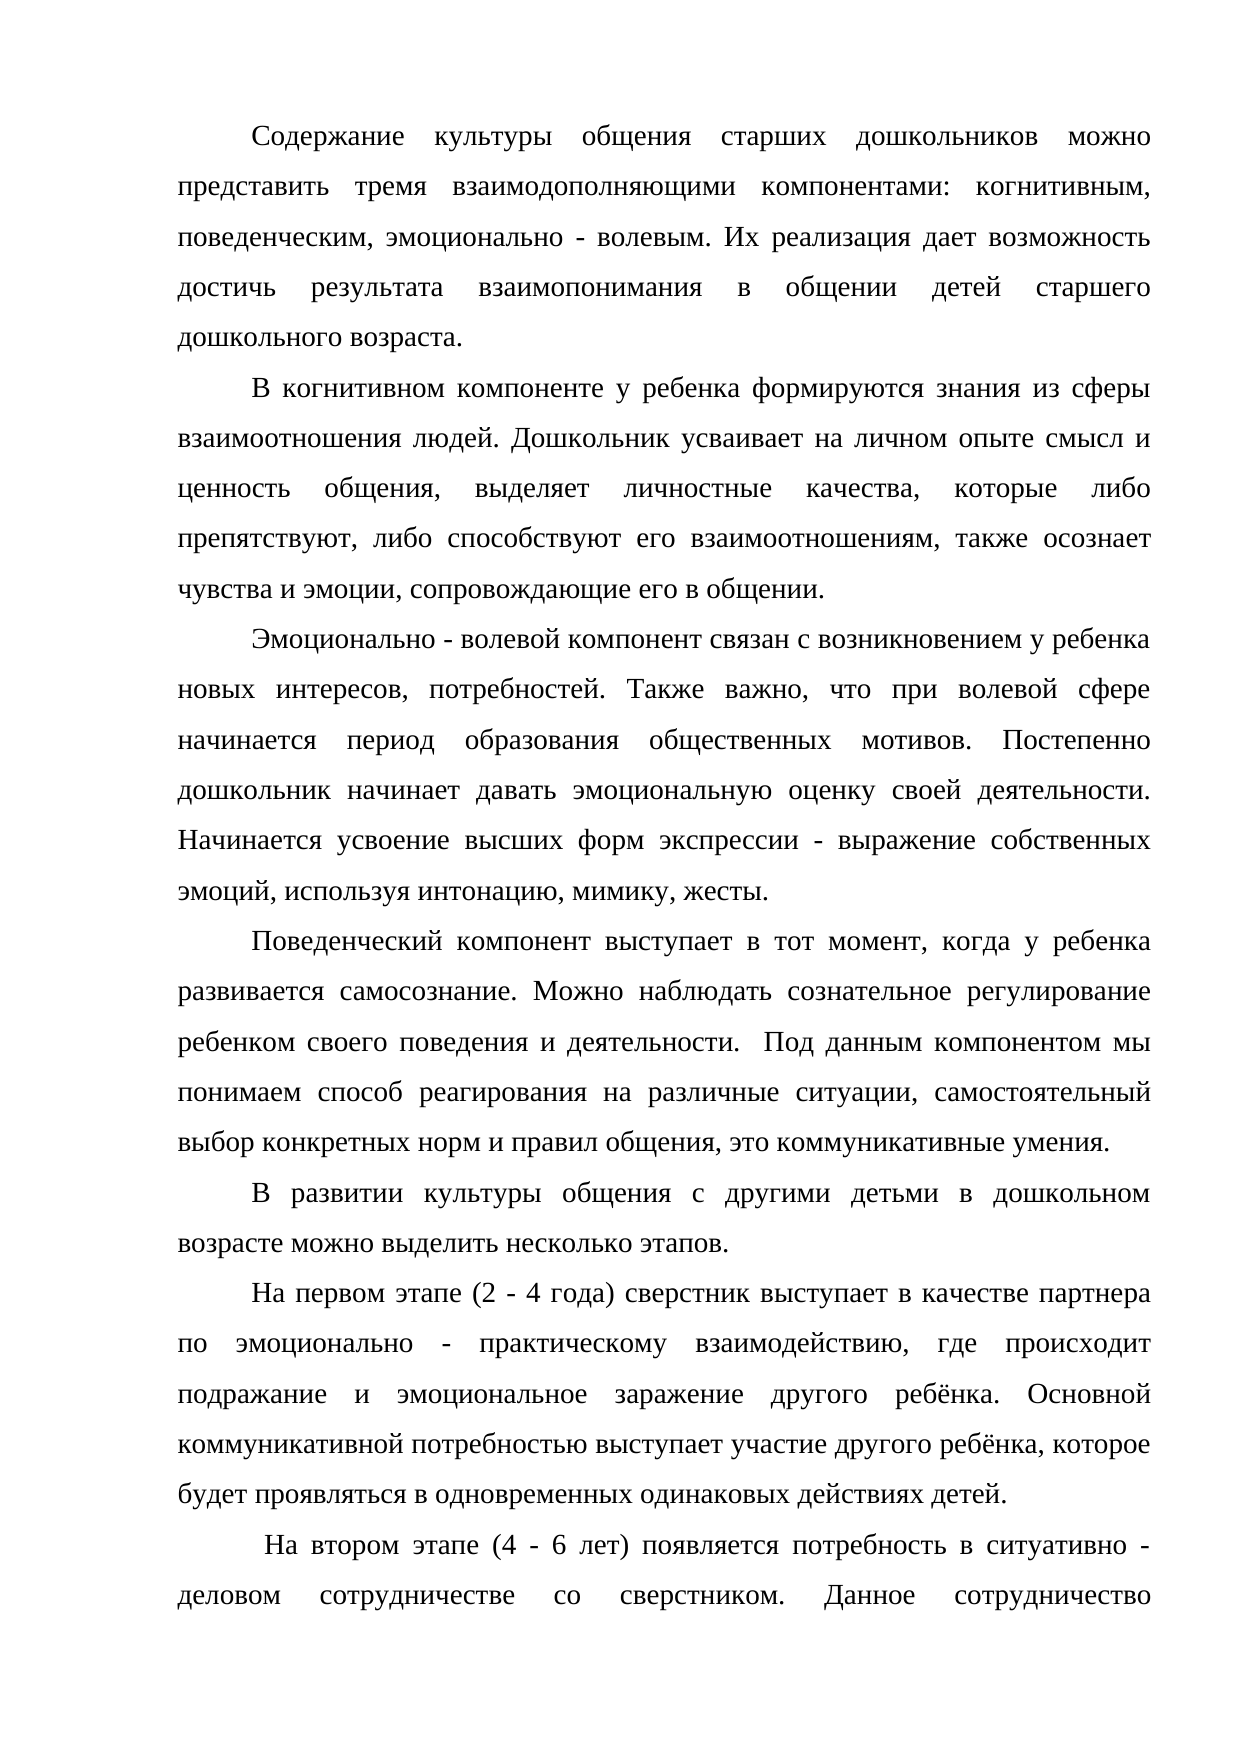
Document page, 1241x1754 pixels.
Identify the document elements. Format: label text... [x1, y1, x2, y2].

text Эмоционально - волевой компонент связан с возникновением у ребенка новых интересов, потребностей. Также важно, что при волевой сфере начинается период образования общественных мотивов. Постепенно дошкольник начинает давать эмоциональную оценку своей деятельности. Начинается усвоение высших форм экспрессии - выражение собственных эмоций, используя интонацию, мимику, жесты. [177, 621, 1152, 906]
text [177, 1527, 1152, 1611]
text Содержание культуры общения старших дошкольников можно представить тремя взаимодополняющими компонентами: когнитивным, поведенческим, эмоционально - волевым. Их реализация дает возможность достичь результата взаимопонимания в общении детей старшего дошкольного возраста. [177, 118, 1152, 353]
text На первом этапе (2 - 4 года) сверстник выступает в качестве партнера по эмоционально - практическому взаимодействию, где происходит подражание и эмоциональное заражение другого ребёнка. Основной коммуникативной потребностью выступает участие другого ребёнка, которое будет проявляться в одновременных одинаковых действиях детей. [177, 1275, 1152, 1510]
text В развитии культуры общения с другими детьми в дошкольном возрасте можно выделить несколько этапов. [177, 1175, 1152, 1258]
text Поведенческий компонент выступает в тот момент, когда у ребенка развивается самосознание. Можно наблюдать сознательное регулирование ребенком своего поведения и деятельности. Под данным компонентом мы понимаем способ реагирования на различные ситуации, самостоятельный выбор конкретных норм и правил общения, это коммуникативные умения. [177, 923, 1152, 1158]
text В когнитивном компоненте у ребенка формируются знания из сферы взаимоотношения людей. Дошкольник усваивает на личном опыте смысл и ценность общения, выделяет личностные качества, которые либо препятствуют, либо способствуют его взаимоотношениям, также осознает чувства и эмоции, сопровождающие его в общении. [177, 370, 1152, 604]
